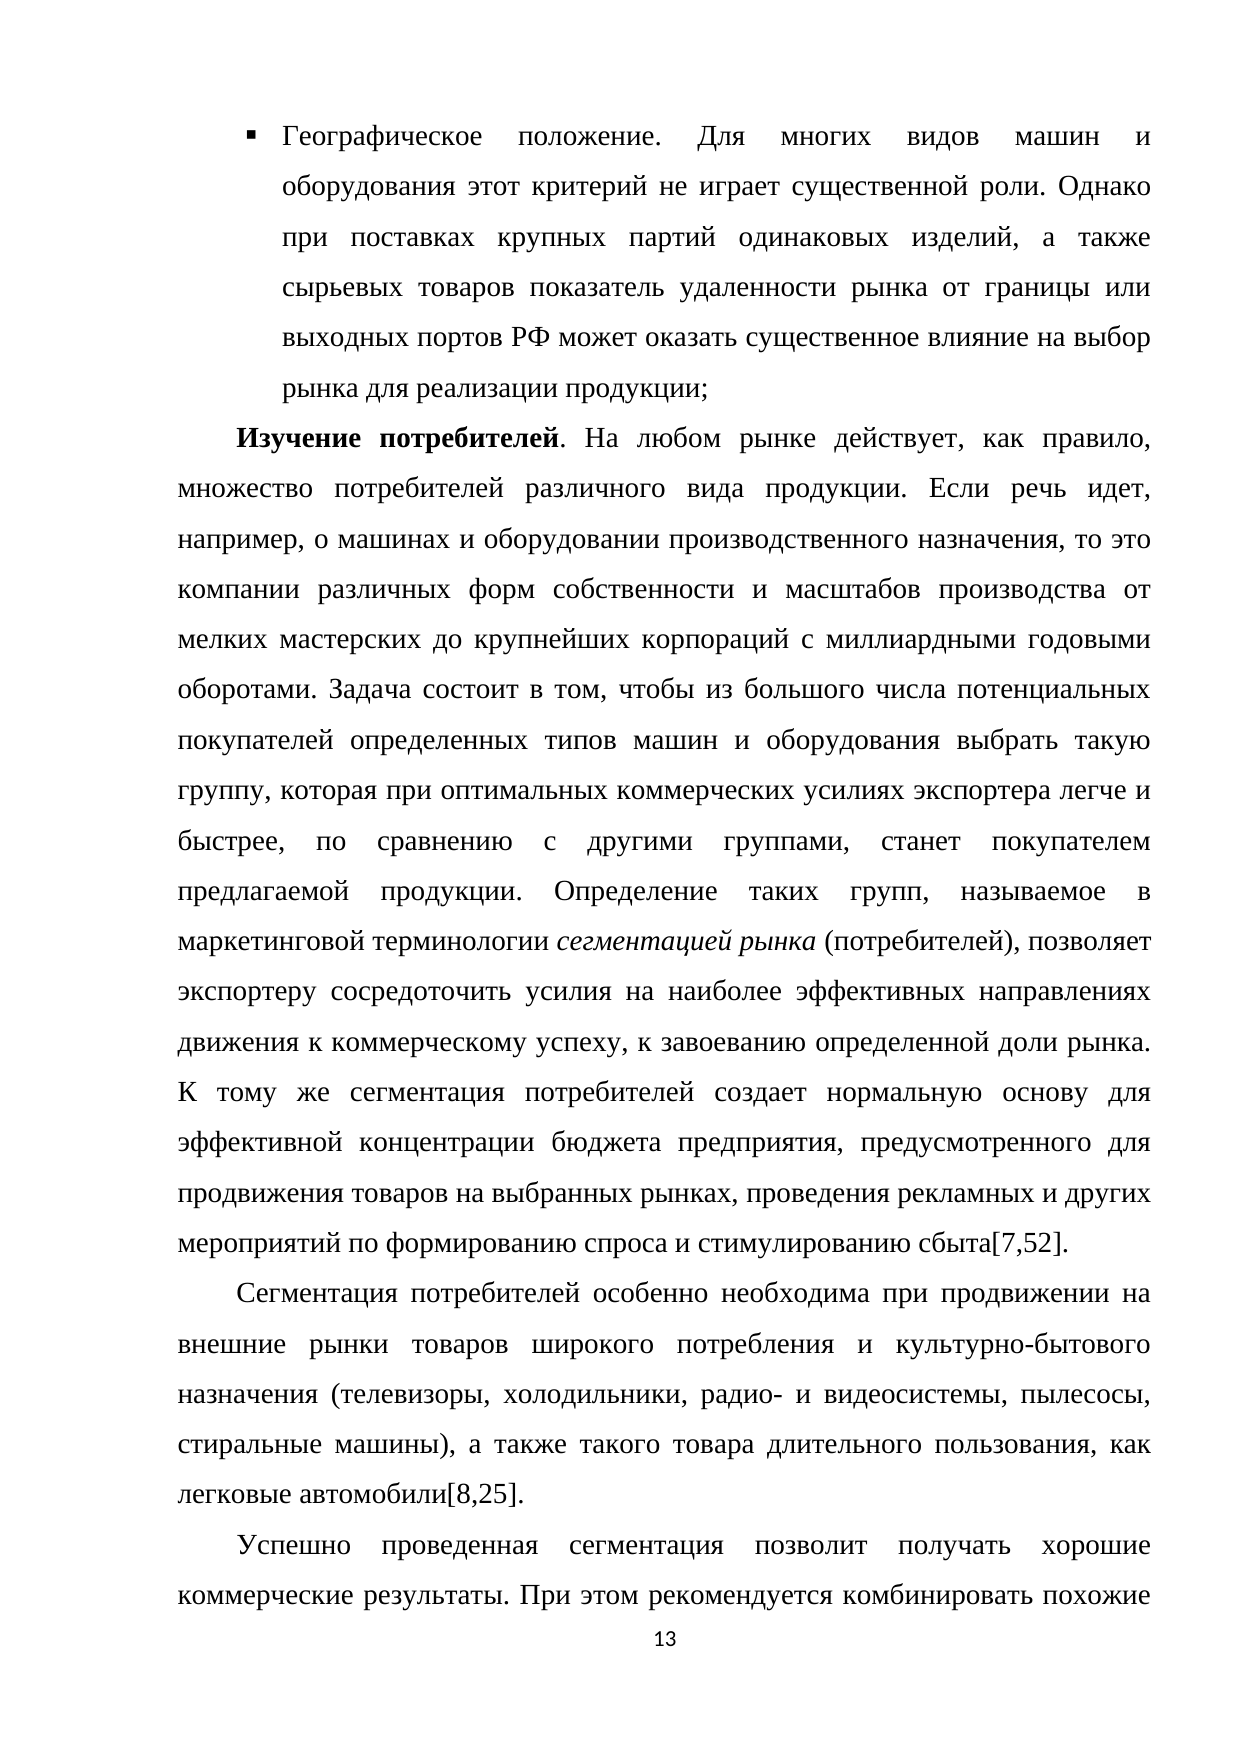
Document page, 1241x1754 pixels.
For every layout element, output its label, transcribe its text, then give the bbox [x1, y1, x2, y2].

text Изучение потребителей. На любом рынке действует, как правило, множество потребителей различного вида продукции. Если речь идет, например, о машинах и оборудовании производственного назначения, то это компании различных форм собственности и масштабов производства от мелких мастерских до крупнейших корпораций с миллиардными годовыми оборотами. Задача состоит в том, чтобы из большого числа потенциальных покупателей определенных типов машин и оборудования выбрать такую группу, которая при оптимальных коммерческих усилиях экспортера легче и быстрее, по сравнению с другими группами, станет покупателем предлагаемой продукции. Определение таких групп, называемое в маркетинговой терминологии сегментацией рынка (потребителей), позволяет экспортеру сосредоточить усилия на наиболее эффективных направлениях движения к коммерческому успеху, к завоеванию определенной доли рынка. К тому же сегментация потребителей создает нормальную основу для эффективной концентрации бюджета предприятия, предусмотренного для продвижения товаров на выбранных рынках, проведения рекламных и других мероприятий по формированию спроса и стимулированию сбыта[7,52]. [177, 420, 1152, 1259]
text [177, 1527, 1152, 1611]
text Сегментация потребителей особенно необходима при продвижении на внешние рынки товаров широкого потребления и культурно-бытового назначения (телевизоры, холодильники, радио- и видеосистемы, пылесосы, стиральные машины), а также такого товара длительного пользования, как легковые автомобили[8,25]. [177, 1275, 1152, 1510]
list Географическое положение. Для многих видов машин и оборудования этот критерий не играет существенной роли. Однако при поставках крупных партий одинаковых изделий, а также сырьевых товаров показатель удаленности рынка от границы или выходных портов РФ может оказать существенное влияние на выбор рынка для реализации продукции; [244, 118, 1152, 403]
